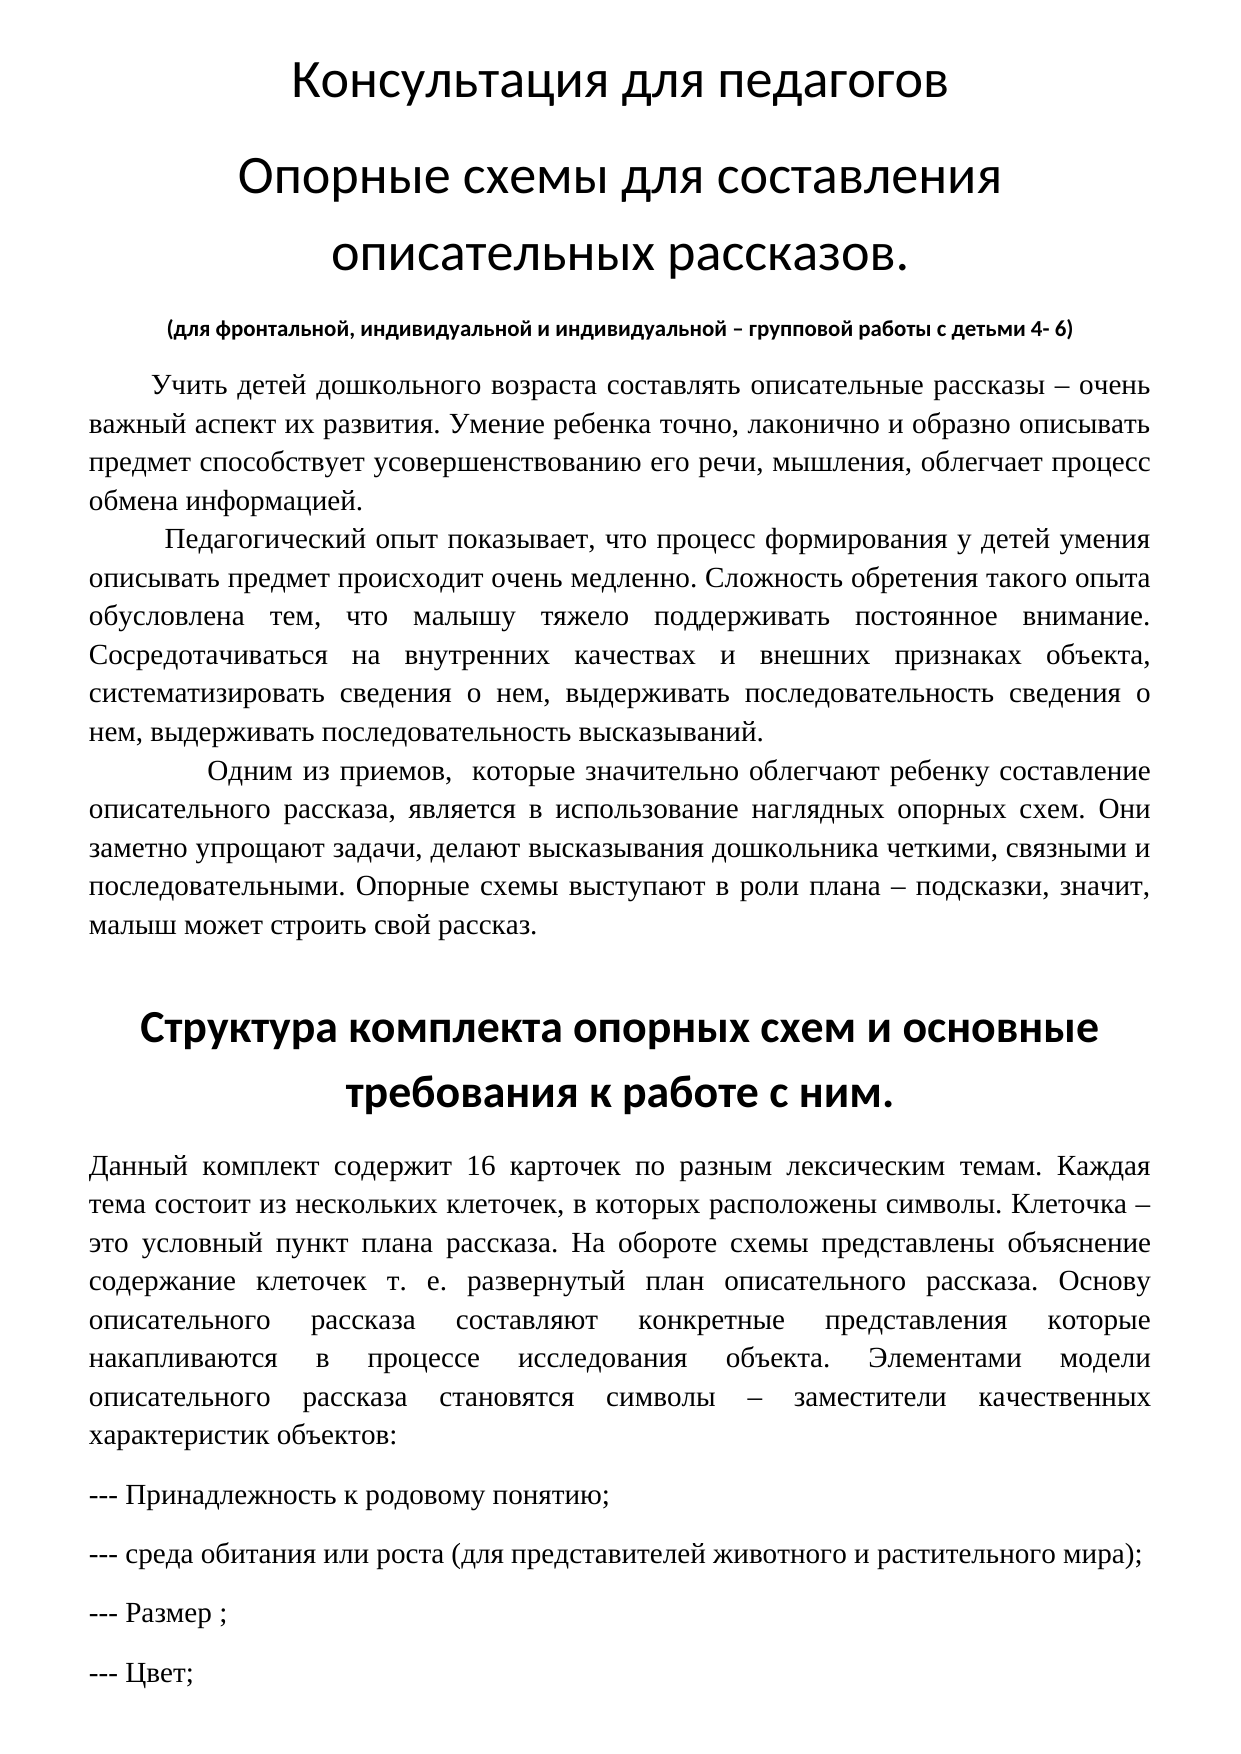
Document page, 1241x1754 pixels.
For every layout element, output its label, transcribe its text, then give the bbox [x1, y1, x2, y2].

text Консультация для педагогов [89, 44, 1152, 111]
text Педагогический опыт показывает, что процесс формирования у детей умения описывать предмет происходит очень медленно. Сложность обретения такого опыта обусловлена тем, что малышу тяжело поддерживать постоянное внимание. Сосредотачиваться на внутренних качествах и внешних признаках объекта, систематизировать сведения о нем, выдерживать последовательность сведения о нем, выдерживать последовательность высказываний. [89, 521, 1152, 748]
text Данный комплект содержит 16 карточек по разным лексическим темам. Каждая тема состоит из нескольких клеточек, в которых расположены символы. Клеточка – это условный пункт плана рассказа. На обороте схемы представлены объяснение содержание клеточек т. е. развернутый план описательного рассказа. Основу описательного рассказа составляют конкретные представления которые накапливаются в процессе исследования объекта. Элементами модели описательного рассказа становятся символы – заместители качественных характеристик объектов: [89, 1148, 1152, 1451]
text --- Размер ; [89, 1596, 1152, 1629]
text --- среда обитания или роста (для представителей животного и растительного мира); [89, 1536, 1152, 1570]
text Опорные схемы для составления описательных рассказов. [89, 141, 1152, 283]
text Одним из приемов, которые значительно облегчают ребенку составление описательного рассказа, является в использование наглядных опорных схем. Они заметно упрощают задачи, делают высказывания дошкольника четкими, связными и последовательными. Опорные схемы выступают в роли плана – подсказки, значит, малыш может строить свой рассказ. [89, 753, 1152, 940]
text Учить детей дошкольного возраста составлять описательные рассказы – очень важный аспект их развития. Умение ребенка точно, лаконично и образно описывать предмет способствует усовершенствованию его речи, мышления, облегчает процесс обмена информацией. [89, 367, 1152, 516]
text (для фронтальной, индивидуальной и индивидуальной – групповой работы с детьми 4- 6) [89, 314, 1152, 342]
text Структура комплекта опорных схем и основные требования к работе с ним. [89, 998, 1152, 1118]
text --- Принадлежность к родовому понятию; [89, 1477, 1152, 1510]
text --- Цвет; [89, 1655, 1152, 1688]
